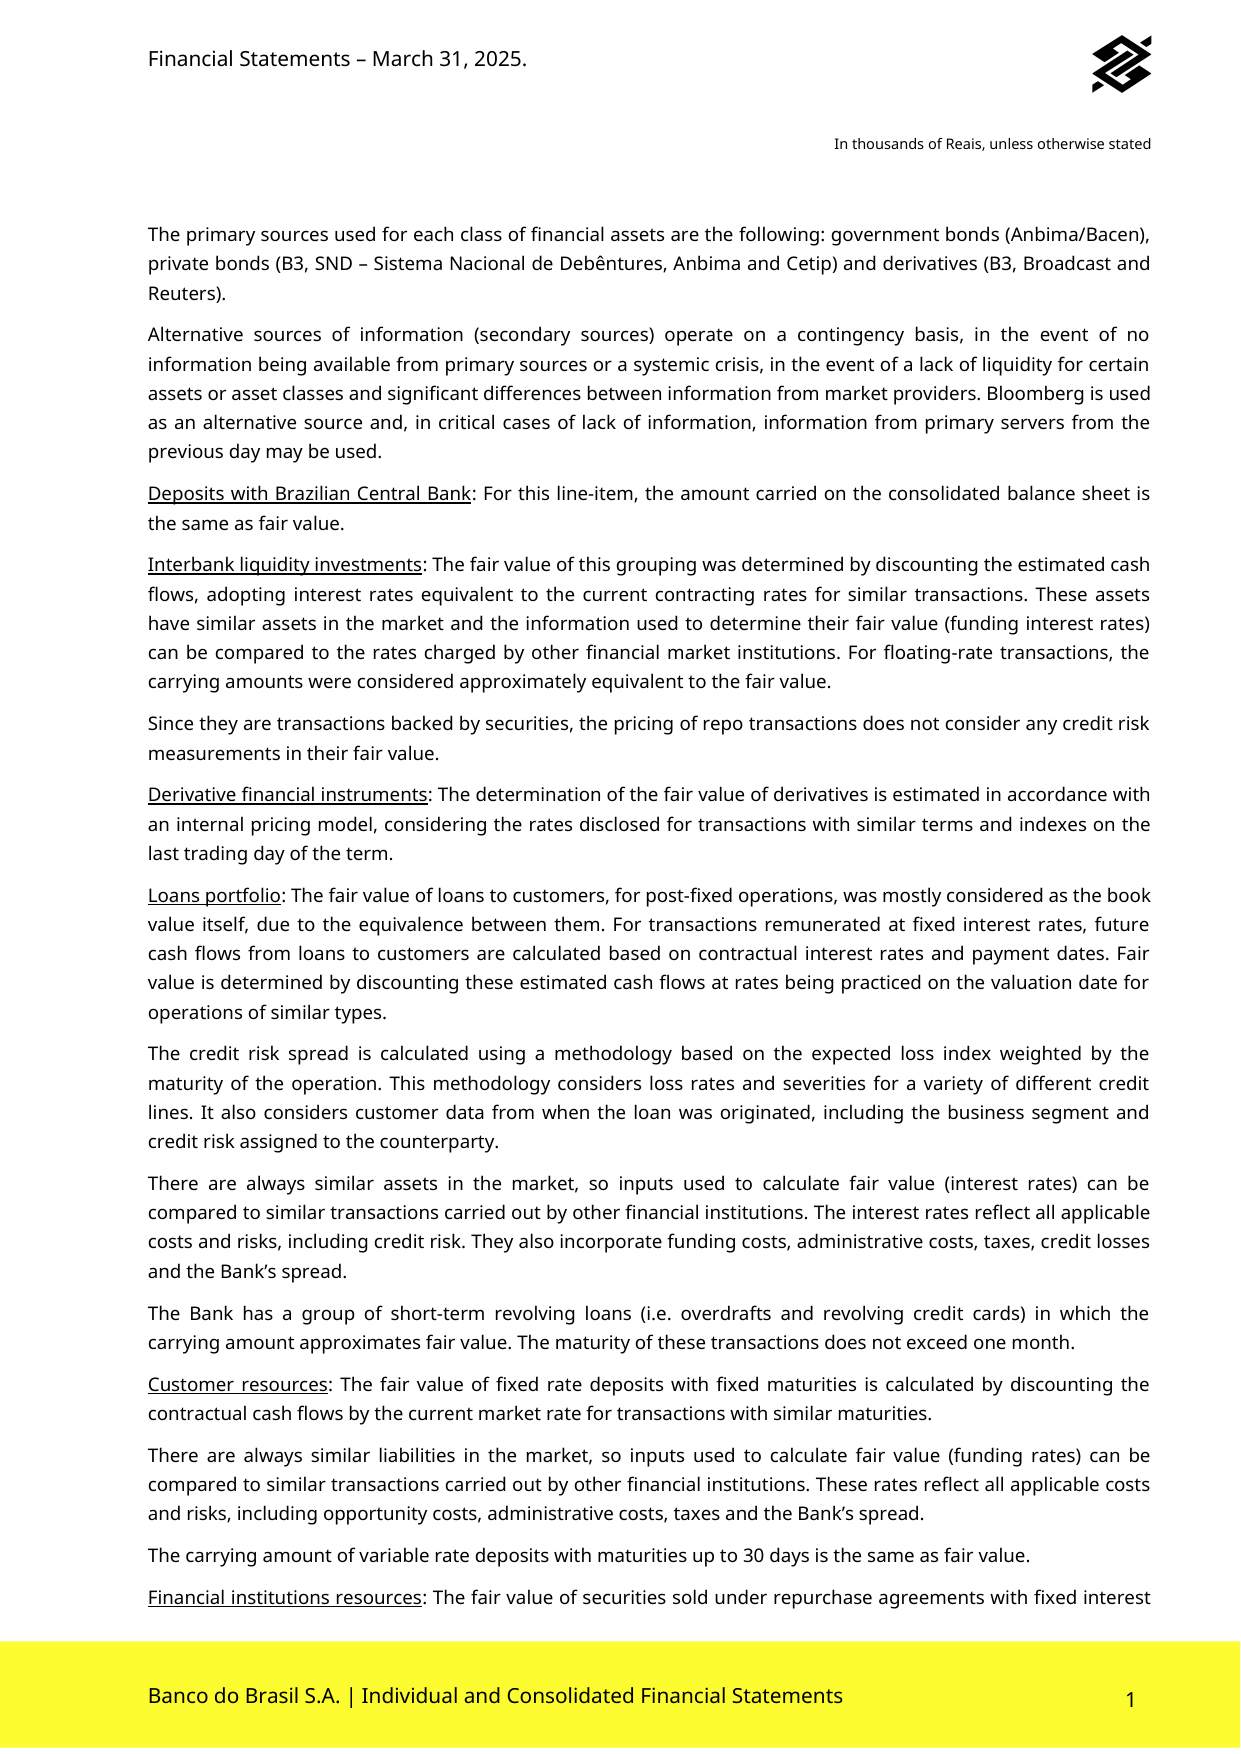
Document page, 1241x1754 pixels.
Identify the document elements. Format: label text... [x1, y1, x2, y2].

text The Bank has a group of short-term revolving loans (i.e. overdrafts and revolving credit cards) in which the carrying amount approximates fair value. The maturity of these transactions does not exceed one month. [148, 1300, 1152, 1355]
text Deposits with Brazilian Central Bank: For this line-item, the amount carried on the consolidated balance sheet is the same as fair value. [148, 481, 1152, 535]
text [148, 1584, 1152, 1609]
text There are always similar assets in the market, so inputs used to calculate fair value (interest rates) can be compared to similar transactions carried out by other financial institutions. The interest rates reflect all applicable costs and risks, including credit risk. They also incorporate funding costs, administrative costs, taxes, credit losses and the Bank’s spread. [148, 1170, 1152, 1284]
picture [1092, 35, 1152, 93]
text Alternative sources of information (secondary sources) operate on a contingency basis, in the event of no information being available from primary sources or a systemic crisis, in the event of a lack of liquidity for certain assets or asset classes and significant differences between information from market providers. Bloomberg is used as an alternative source and, in critical cases of lack of information, information from primary servers from the previous day may be used. [148, 322, 1152, 464]
text There are always similar liabilities in the market, so inputs used to calculate fair value (funding rates) can be compared to similar transactions carried out by other financial institutions. These rates reflect all applicable costs and risks, including opportunity costs, administrative costs, taxes and the Bank’s spread. [148, 1442, 1152, 1526]
text The carrying amount of variable rate deposits with maturities up to 30 days is the same as fair value. [148, 1542, 1152, 1568]
text Customer resources: The fair value of fixed rate deposits with fixed maturities is calculated by discounting the contractual cash flows by the current market rate for transactions with similar maturities. [148, 1371, 1152, 1426]
text Since they are transactions backed by securities, the pricing of repo transactions does not consider any credit risk measurements in their fair value. [148, 711, 1152, 765]
text Loans portfolio: The fair value of loans to customers, for post-fixed operations, was mostly considered as the book value itself, due to the equivalence between them. For transactions remunerated at fixed interest rates, future cash flows from loans to customers are calculated based on contractual interest rates and payment dates. Fair value is determined by discounting these estimated cash flows at rates being practiced on the valuation date for operations of similar types. [148, 882, 1152, 1024]
text The credit risk spread is calculated using a methodology based on the expected loss index weighted by the maturity of the operation. This methodology considers loss rates and severities for a variety of different credit lines. It also considers customer data from when the loan was originated, including the business segment and credit risk assigned to the counterparty. [148, 1041, 1152, 1154]
text The primary sources used for each class of financial assets are the following: government bonds (Anbima/Bacen), private bonds (B3, SND – Sistema Nacional de Debêntures, Anbima and Cetip) and derivatives (B3, Broadcast and Reuters). [148, 221, 1152, 306]
text Interbank liquidity investments: The fair value of this grouping was determined by discounting the estimated cash flows, adopting interest rates equivalent to the current contracting rates for similar transactions. These assets have similar assets in the market and the information used to determine their fair value (funding interest rates) can be compared to the rates charged by other financial market institutions. For floating-rate transactions, the carrying amounts were considered approximately equivalent to the fair value. [148, 552, 1152, 694]
text Derivative financial instruments: The determination of the fair value of derivatives is estimated in accordance with an internal pricing model, considering the rates disclosed for transactions with similar terms and indexes on the last trading day of the term. [148, 782, 1152, 866]
